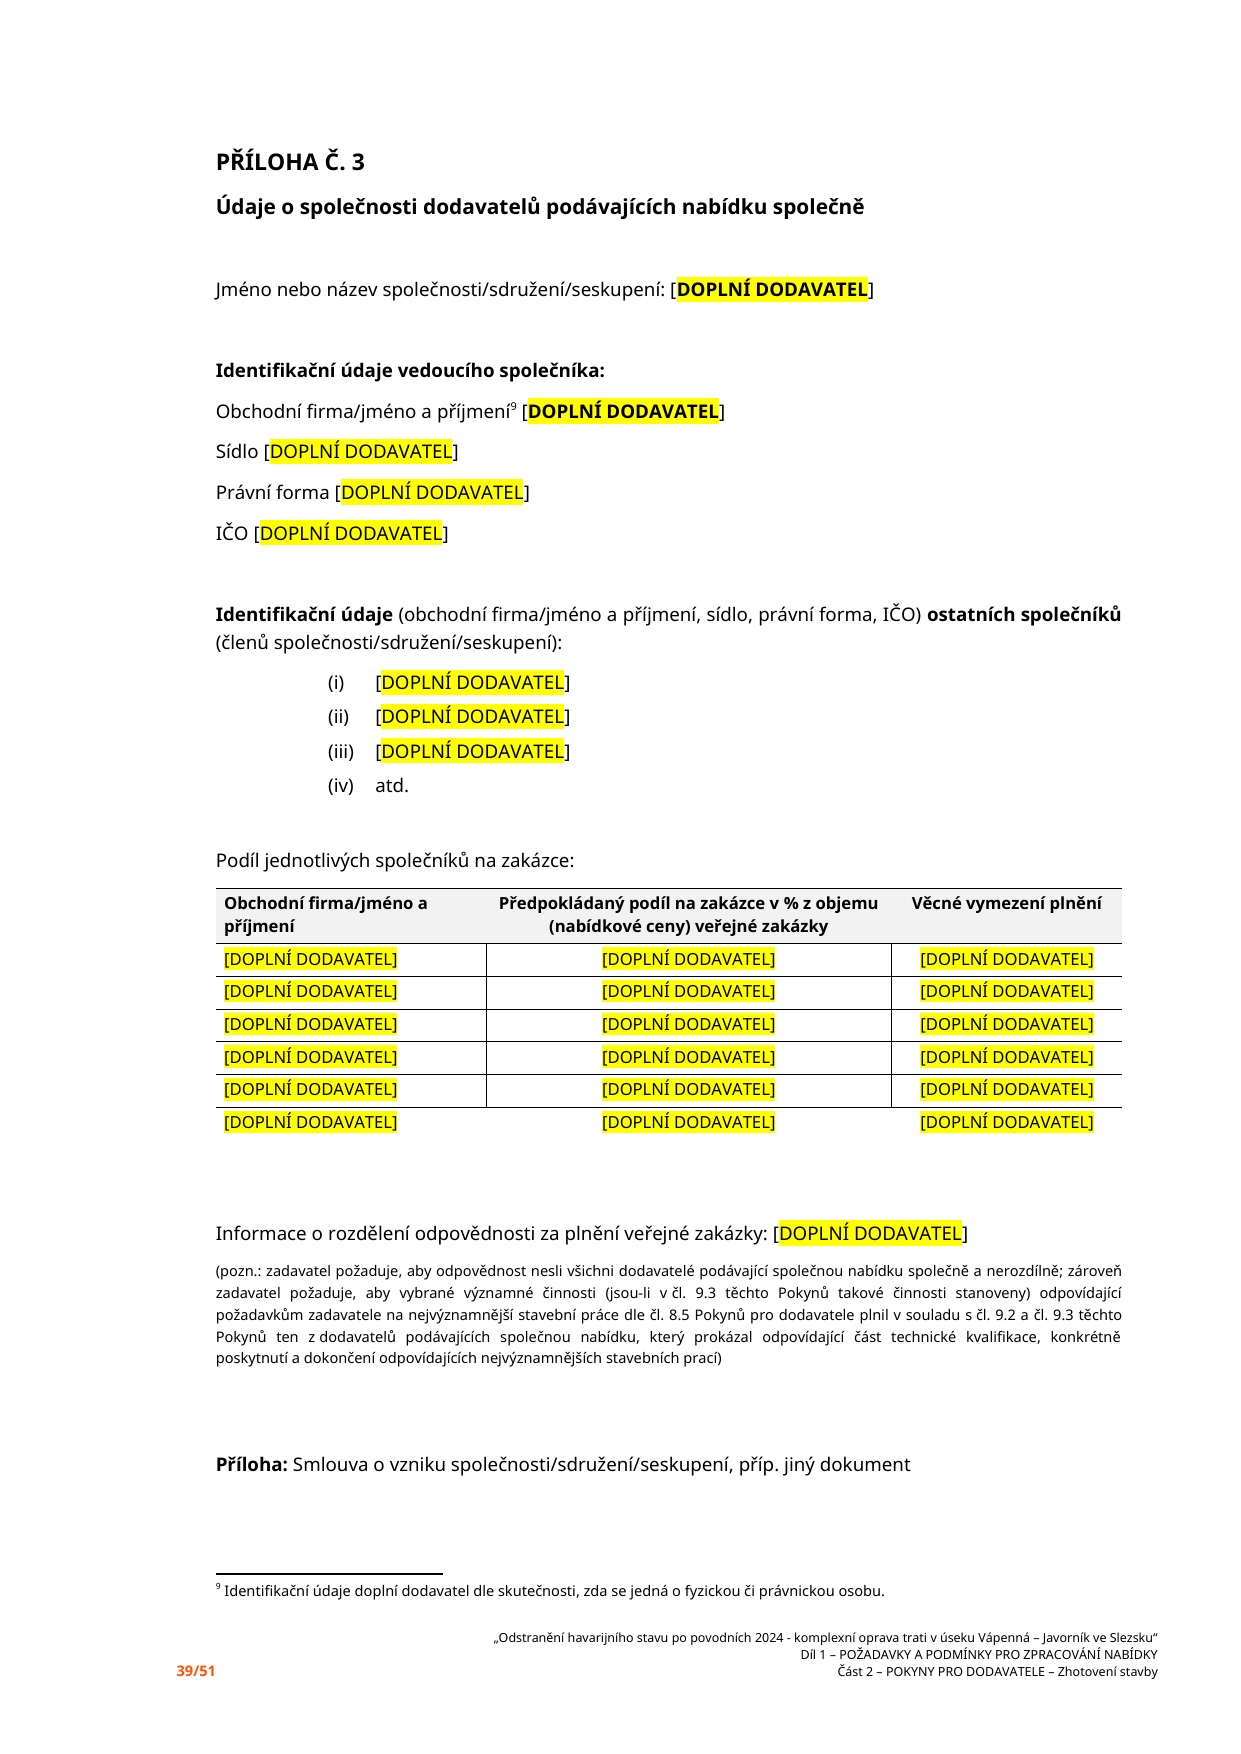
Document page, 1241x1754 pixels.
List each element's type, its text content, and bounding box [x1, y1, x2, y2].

table_cell [DOPLNÍ DODAVATEL] [216, 944, 486, 976]
table_cell [DOPLNÍ DODAVATEL] [892, 944, 1122, 976]
table_cell [DOPLNÍ DODAVATEL] [216, 1010, 486, 1041]
text Příloha č. 3 [216, 146, 1122, 177]
text Jméno nebo název společnosti/sdružení/seskupení: [DOPLNÍ DODAVATEL] [868, 277, 1122, 302]
table_cell [DOPLNÍ DODAVATEL] [892, 1042, 1122, 1074]
text Údaje o společnosti dodavatelů podávajících nabídku společně [216, 192, 1122, 221]
text Právní forma [DOPLNÍ DODAVATEL] [523, 479, 1122, 505]
table_cell [DOPLNÍ DODAVATEL] [892, 977, 1122, 1008]
table_cell [DOPLNÍ DODAVATEL] [487, 1075, 891, 1107]
text (pozn.: zadavatel požaduje, aby odpovědnost nesli všichni dodavatelé podávající společnou nabídku společně a nerozdílně; zároveň zadavatel požaduje, aby vybrané významné činnosti (jsou-li v čl. 9.3 těchto Pokynů takové činnosti stanoveny) odpovídající požadavkům zadavatele na nejvýznamnější stavební práce dle čl. 8.5 Pokynů pro dodavatele plnil v souladu s čl. 9.2 a čl. 9.3 těchto Pokynů ten z dodavatelů podávajících společnou nabídku, který prokázal odpovídající část technické kvalifikace, konkrétně poskytnutí a dokončení odpovídajících nejvýznamnějších stavebních prací) [216, 1261, 1122, 1368]
table_cell [DOPLNÍ DODAVATEL] [892, 1075, 1122, 1107]
table_header Obchodní firma/jméno a příjmení [216, 889, 486, 943]
table_cell [DOPLNÍ DODAVATEL] [486, 1108, 892, 1139]
text Identifikační údaje vedoucího společníka: [216, 358, 1122, 383]
text Podíl jednotlivých společníků na zakázce: [216, 847, 1122, 873]
table_cell [DOPLNÍ DODAVATEL] [487, 1042, 891, 1074]
text [DOPLNÍ DODAVATEL] [564, 738, 1122, 763]
text Obchodní firma/jméno a příjmení [DOPLNÍ DODAVATEL] [719, 398, 1122, 424]
text Jméno nebo název společnosti/sdružení/seskupení: [DOPLNÍ DODAVATEL] [216, 277, 677, 302]
text Informace o rozdělení odpovědnosti za plnění veřejné zakázky: [DOPLNÍ DODAVATEL] [216, 1220, 779, 1246]
text Příloha: Smlouva o vzniku společnosti/sdružení/seskupení, příp. jiný dokument [216, 1451, 1122, 1477]
text [DOPLNÍ DODAVATEL] [328, 738, 381, 763]
table_cell [DOPLNÍ DODAVATEL] [892, 1010, 1122, 1041]
table_header Věcné vymezení plnění [892, 889, 1122, 943]
table_header Předpokládaný podíl na zakázce v % z objemu (nabídkové ceny) veřejné zakázky [486, 889, 892, 943]
table_cell [DOPLNÍ DODAVATEL] [487, 1010, 891, 1041]
table_cell [DOPLNÍ DODAVATEL] [216, 977, 486, 1008]
table_cell [DOPLNÍ DODAVATEL] [487, 977, 891, 1008]
text Právní forma [DOPLNÍ DODAVATEL] [216, 479, 341, 505]
text [DOPLNÍ DODAVATEL] [328, 704, 381, 729]
text Obchodní firma/jméno a příjmení [DOPLNÍ DODAVATEL] [216, 398, 528, 424]
table_cell [DOPLNÍ DODAVATEL] [892, 1108, 1122, 1139]
text [DOPLNÍ DODAVATEL] [564, 704, 1122, 729]
table_cell [DOPLNÍ DODAVATEL] [216, 1042, 486, 1074]
text IČO [DOPLNÍ DODAVATEL] [442, 520, 1122, 545]
text atd. [328, 772, 1122, 798]
text Identifikační údaje (obchodní firma/jméno a příjmení, sídlo, právní forma, IČO) ostatních společníků (členů společnosti/sdružení/seskupení): [216, 601, 1122, 654]
table_cell [DOPLNÍ DODAVATEL] [216, 1075, 486, 1107]
table_cell [DOPLNÍ DODAVATEL] [216, 1108, 486, 1139]
text [DOPLNÍ DODAVATEL] [328, 669, 1122, 695]
table_cell [DOPLNÍ DODAVATEL] [487, 944, 891, 976]
text Sídlo [DOPLNÍ DODAVATEL] [452, 439, 1122, 464]
